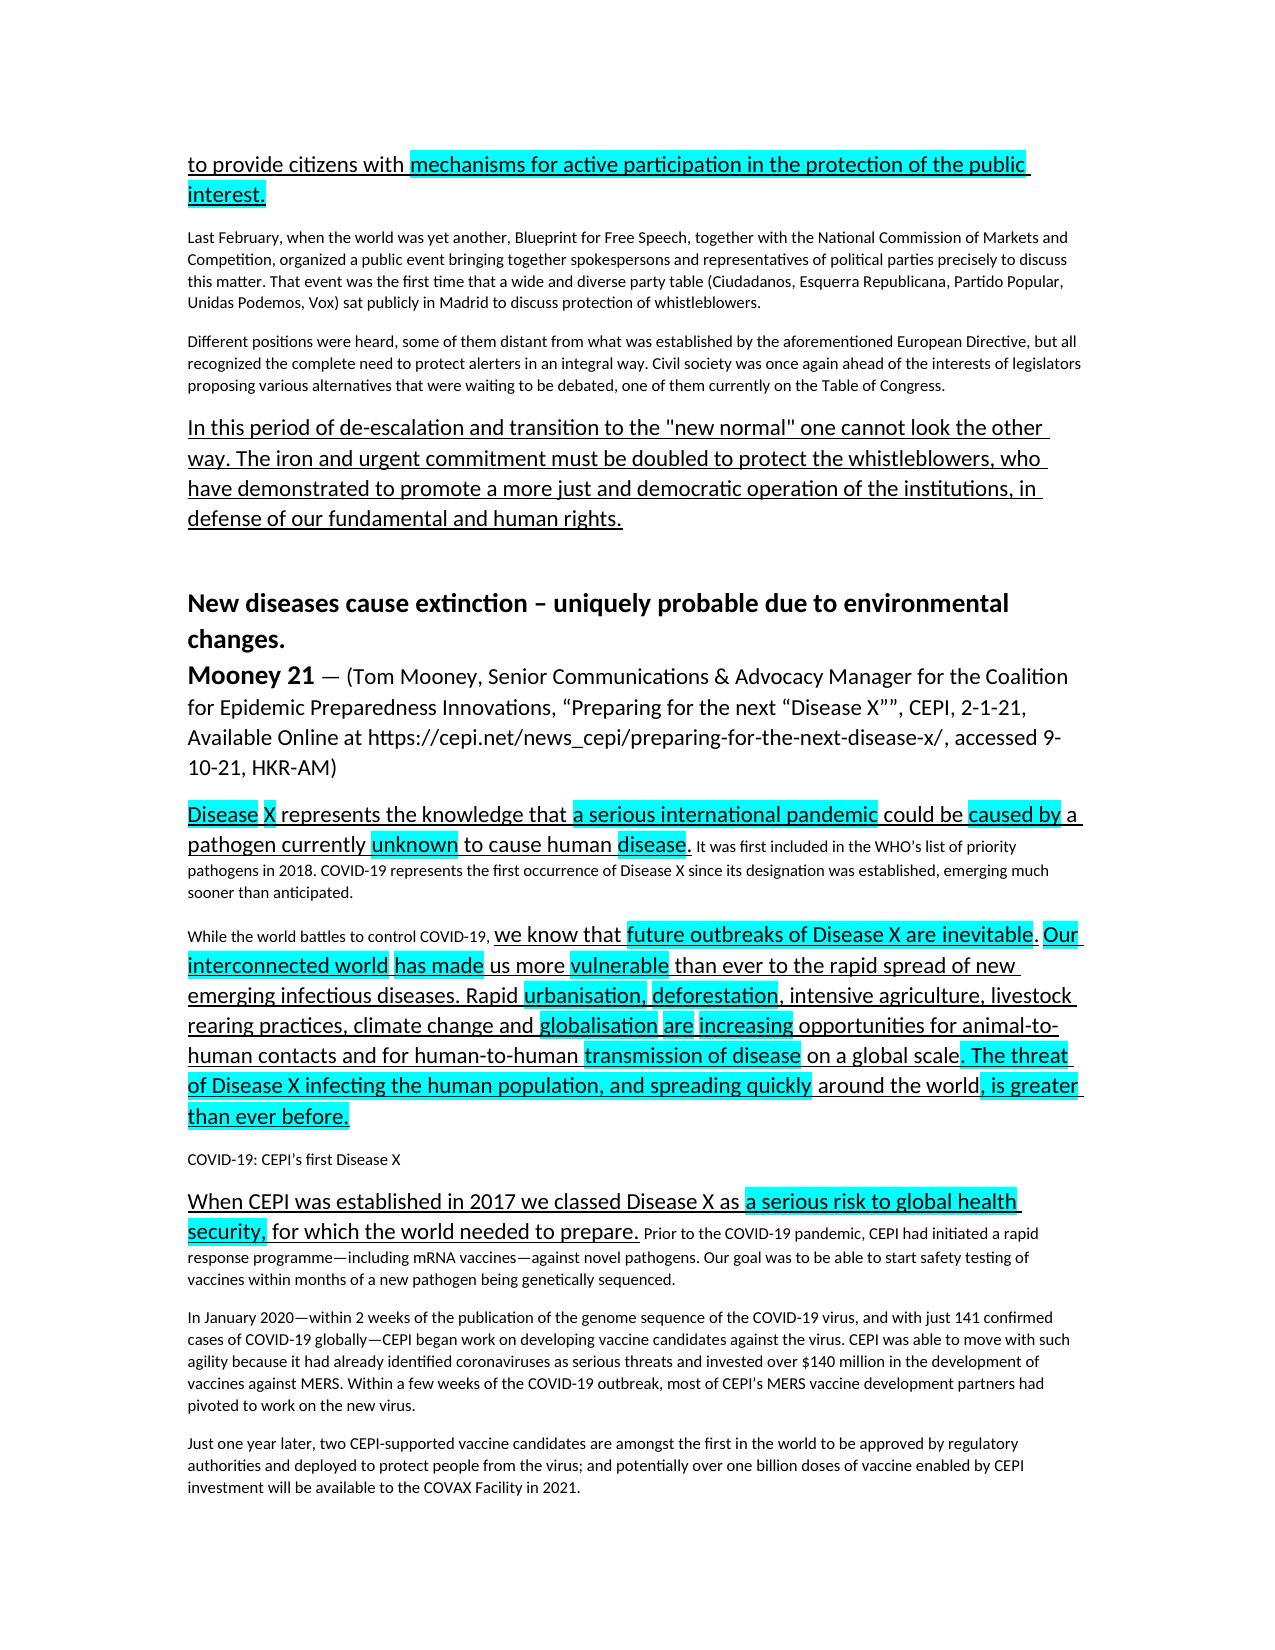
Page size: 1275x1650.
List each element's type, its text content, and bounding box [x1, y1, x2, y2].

text Last February, when the world was yet another, Blueprint for Free Speech, together with the National Commission of Markets and Competition, organized a public event bringing together spokespersons and representatives of political parties precisely to discuss this matter. That event was the first time that a wide and diverse party table (Ciudadanos, Esquerra Republicana, Partido Popular, Unidas Podemos, Vox) sat publicly in Madrid to discuss protection of whistleblowers. [187, 227, 1087, 313]
text When CEPI was established in 2017 we classed Disease X as a serious risk to global health security, for which the world needed to prepare. Prior to the COVID-19 pandemic, CEPI had initiated a rapid response programme—including mRNA vaccines—against novel pathogens. Our goal was to be able to start safety testing of vaccines within months of a new pathogen being genetically sequenced. [187, 1187, 1087, 1289]
text Mooney 21 — (Tom Mooney, Senior Communications & Advocacy Manager for the Coalition for Epidemic Preparedness Innovations, “Preparing for the next “Disease X””, CEPI, 2-1-21, Available Online at https://cepi.net/news_cepi/preparing-for-the-next-disease-x/, accessed 9-10-21, HKR-AM) [187, 658, 1087, 782]
text In this period of de-escalation and transition to the "new normal" one cannot look the other way. The iron and urgent commitment must be doubled to protect the whistleblowers, who have demonstrated to promote a more just and democratic operation of the institutions, in defense of our fundamental and human rights. [187, 413, 1087, 532]
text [187, 150, 1087, 208]
text In January 2020—within 2 weeks of the publication of the genome sequence of the COVID-19 virus, and with just 141 confirmed cases of COVID-19 globally—CEPI began work on developing vaccine candidates against the virus. CEPI was able to move with such agility because it had already identified coronaviruses as serious threats and invested over $140 million in the development of vaccines against MERS. Within a few weeks of the COVID-19 outbreak, most of CEPI’s MERS vaccine development partners had pivoted to work on the new virus. [187, 1307, 1087, 1415]
text Just one year later, two CEPI-supported vaccine candidates are amongst the first in the world to be approved by regulatory authorities and deployed to protect people from the virus; and potentially over one billion doses of vaccine enabled by CEPI investment will be available to the COVAX Facility in 2021. [187, 1433, 1087, 1498]
subtitle New diseases cause extinction – uniquely probable due to environmental changes. [187, 551, 1087, 655]
text While the world battles to control COVID-19, we know that future outbreaks of Disease X are inevitable. Our interconnected world has made us more vulnerable than ever to the rapid spread of new emerging infectious diseases. Rapid urbanisation, deforestation, intensive agriculture, livestock rearing practices, climate change and globalisation are increasing opportunities for animal-to-human contacts and for human-to-human transmission of disease on a global scale. The threat of Disease X infecting the human population, and spreading quickly around the world, is greater than ever before. [187, 921, 1087, 1130]
text COVID-19: CEPI’s first Disease X [187, 1149, 1087, 1169]
text Disease X represents the knowledge that a serious international pandemic could be caused by a pathogen currently unknown to cause human disease. It was first included in the WHO’s list of priority pathogens in 2018. COVID-19 represents the first occurrence of Disease X since its designation was established, emerging much sooner than anticipated. [187, 800, 1087, 902]
text Different positions were heard, some of them distant from what was established by the aforementioned European Directive, but all recognized the complete need to protect alerters in an integral way. Civil society was once again ahead of the interests of legislators proposing various alternatives that were waiting to be debated, one of them currently on the Table of Congress. [187, 331, 1087, 395]
